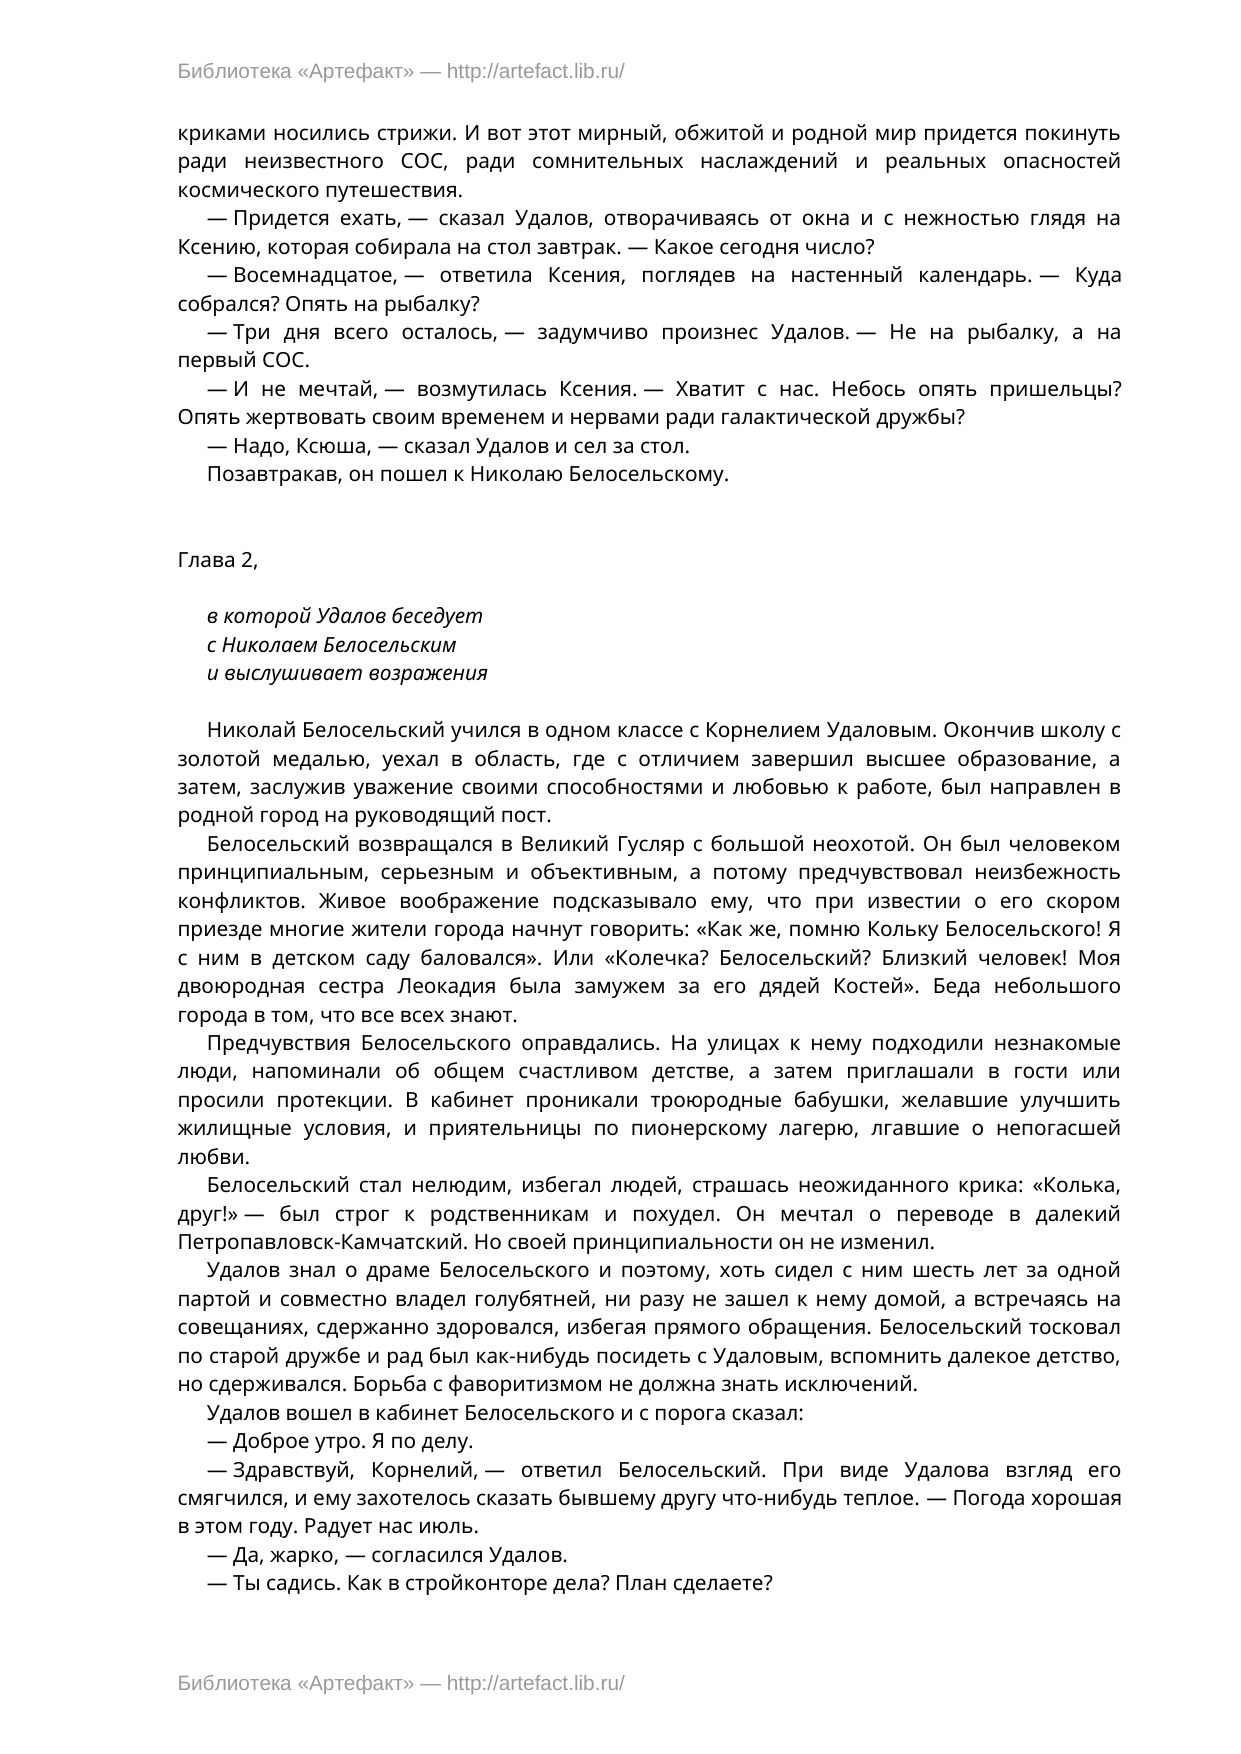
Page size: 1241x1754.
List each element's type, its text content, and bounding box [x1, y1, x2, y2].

subtitle с Николаем Белосельским [177, 630, 1122, 658]
subtitle в которой Удалов беседует [177, 602, 1122, 630]
text Позавтракав, он пошел к Николаю Белосельскому. [177, 459, 1122, 488]
text — Здравствуй, Корнелий, — ответил Белосельский. При виде Удалова взгляд его смягчился, и ему захотелось сказать бывшему другу что-нибудь теплое. — Погода хорошая в этом году. Радует нас июль. [177, 1455, 1122, 1540]
subtitle Глава 2, [177, 545, 1122, 573]
text Белосельский стал нелюдим, избегал людей, страшась неожиданного крика: «Колька, друг!» — был строг к родственникам и похудел. Он мечтал о переводе в далекий Петропавловск-Камчатский. Но своей принципиальности он не изменил. [177, 1170, 1122, 1256]
text — Ты садись. Как в стройконторе дела? План сделаете? [177, 1568, 1122, 1597]
text Удалов вошел в кабинет Белосельского и с порога сказал: [177, 1398, 1122, 1426]
text Николай Белосельский учился в одном классе с Корнелием Удаловым. Окончив школу с золотой медалью, уехал в область, где с отличием завершил высшее образование, а затем, заслужив уважение своими способностями и любовью к работе, был направлен в родной город на руководящий пост. [177, 715, 1122, 829]
text — И не мечтай, — возмутилась Ксения. — Хватит с нас. Небось опять пришельцы? Опять жертвовать своим временем и нервами ради галактической дружбы? [177, 374, 1122, 431]
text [177, 118, 1122, 203]
text Белосельский возвращался в Великий Гусляр с большой неохотой. Он был человеком принципиальным, серьезным и объективным, а потому предчувствовал неизбежность конфликтов. Живое воображение подсказывало ему, что при известии о его скором приезде многие жители города начнут говорить: «Как же, помню Кольку Белосельского! Я с ним в детском саду баловался». Или «Колечка? Белосельский? Близкий человек! Моя двоюродная сестра Леокадия была замужем за его дядей Костей». Беда небольшого города в том, что все всех знают. [177, 829, 1122, 1028]
text — Восемнадцатое, — ответила Ксения, поглядев на настенный календарь. — Куда собрался? Опять на рыбалку? [177, 260, 1122, 317]
subtitle и выслушивает возражения [177, 658, 1122, 687]
text — Да, жарко, — согласился Удалов. [177, 1540, 1122, 1568]
text — Три дня всего осталось, — задумчиво произнес Удалов. — Не на рыбалку, а на первый СОС. [177, 317, 1122, 374]
text — Придется ехать, — сказал Удалов, отворачиваясь от окна и с нежностью глядя на Ксению, которая собирала на стол завтрак. — Какое сегодня число? [177, 203, 1122, 260]
text Удалов знал о драме Белосельского и поэтому, хоть сидел с ним шесть лет за одной партой и совместно владел голубятней, ни разу не зашел к нему домой, а встречаясь на совещаниях, сдержанно здоровался, избегая прямого обращения. Белосельский тосковал по старой дружбе и рад был как-нибудь посидеть с Удаловым, вспомнить далекое детство, но сдерживался. Борьба с фаворитизмом не должна знать исключений. [177, 1256, 1122, 1398]
text — Надо, Ксюша, — сказал Удалов и сел за стол. [177, 431, 1122, 459]
text Предчувствия Белосельского оправдались. На улицах к нему подходили незнакомые люди, напоминали об общем счастливом детстве, а затем приглашали в гости или просили протекции. В кабинет проникали троюродные бабушки, желавшие улучшить жилищные условия, и приятельницы по пионерскому лагерю, лгавшие о непогасшей любви. [177, 1028, 1122, 1170]
text — Доброе утро. Я по делу. [177, 1426, 1122, 1455]
